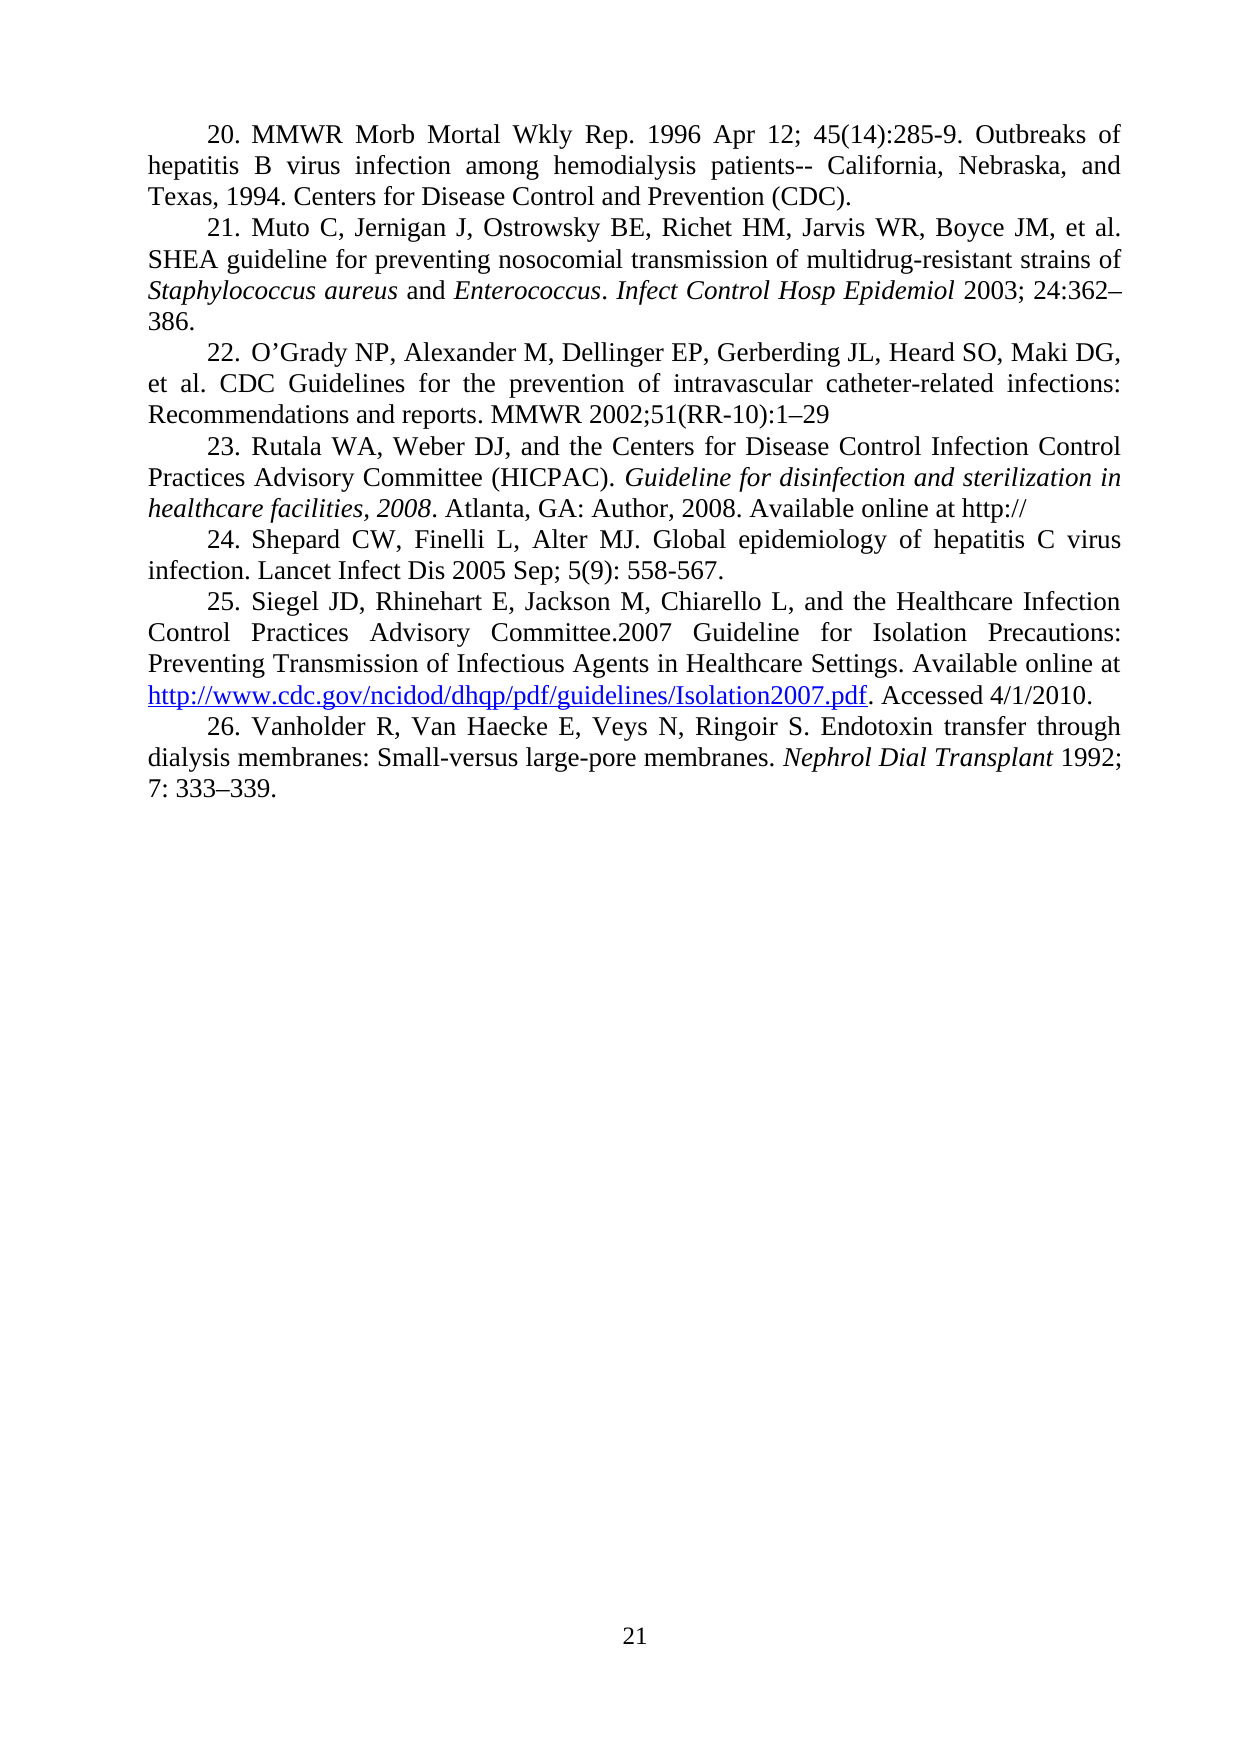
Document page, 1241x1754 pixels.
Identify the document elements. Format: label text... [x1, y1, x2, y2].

list O’Grady NP, Alexander M, Dellinger EP, Gerberding JL, Heard SO, Maki DG, et al. CDC Guidelines for the prevention of intravascular catheter-related infections: Recommendations and reports. MMWR 2002;51(RR-10):1–29 [148, 336, 1122, 429]
list Muto C, Jernigan J, Ostrowsky BE, Richet HM, Jarvis WR, Boyce JM, et al. SHEA guideline for preventing nosocomial transmission of multidrug-resistant strains of Staphylococcus aureus and Enterococcus. Infect Control Hosp Epidemiol 2003; 24:362–386. [148, 212, 1122, 336]
list Rutala WA, Weber DJ, and the Centers for Disease Control Infection Control Practices Advisory Committee (HICPAC). Guideline for disinfection and sterilization in healthcare facilities, 2008. Atlanta, GA: Author, 2008. Available online at http:// [148, 429, 1122, 523]
list Shepard CW, Finelli L, Alter MJ. Global epidemiology of hepatitis C virus infection. Lancet Infect Dis 2005 Sep; 5(9): 558-567. [148, 523, 1122, 585]
list Vanholder R, Van Haecke E, Veys N, Ringoir S. Endotoxin transfer through dialysis membranes: Small-versus large-pore membranes. Nephrol Dial Transplant 1992; 7: 333–339. [148, 710, 1122, 803]
list Siegel JD, Rhinehart E, Jackson M, Chiarello L, and the Healthcare Infection Control Practices Advisory Committee.2007 Guideline for Isolation Precautions: Preventing Transmission of Infectious Agents in Healthcare Settings. Available online at http://www.cdc.gov/ncidod/dhqp/pdf/guidelines/Isolation2007.pdf. Accessed 4/1/2010. [148, 585, 1122, 710]
list MMWR Morb Mortal Wkly Rep. 1996 Apr 12; 45(14):285-9. Outbreaks of hepatitis B virus infection among hemodialysis patients-- California, Nebraska, and Texas, 1994. Centers for Disease Control and Prevention (CDC). [148, 118, 1122, 212]
